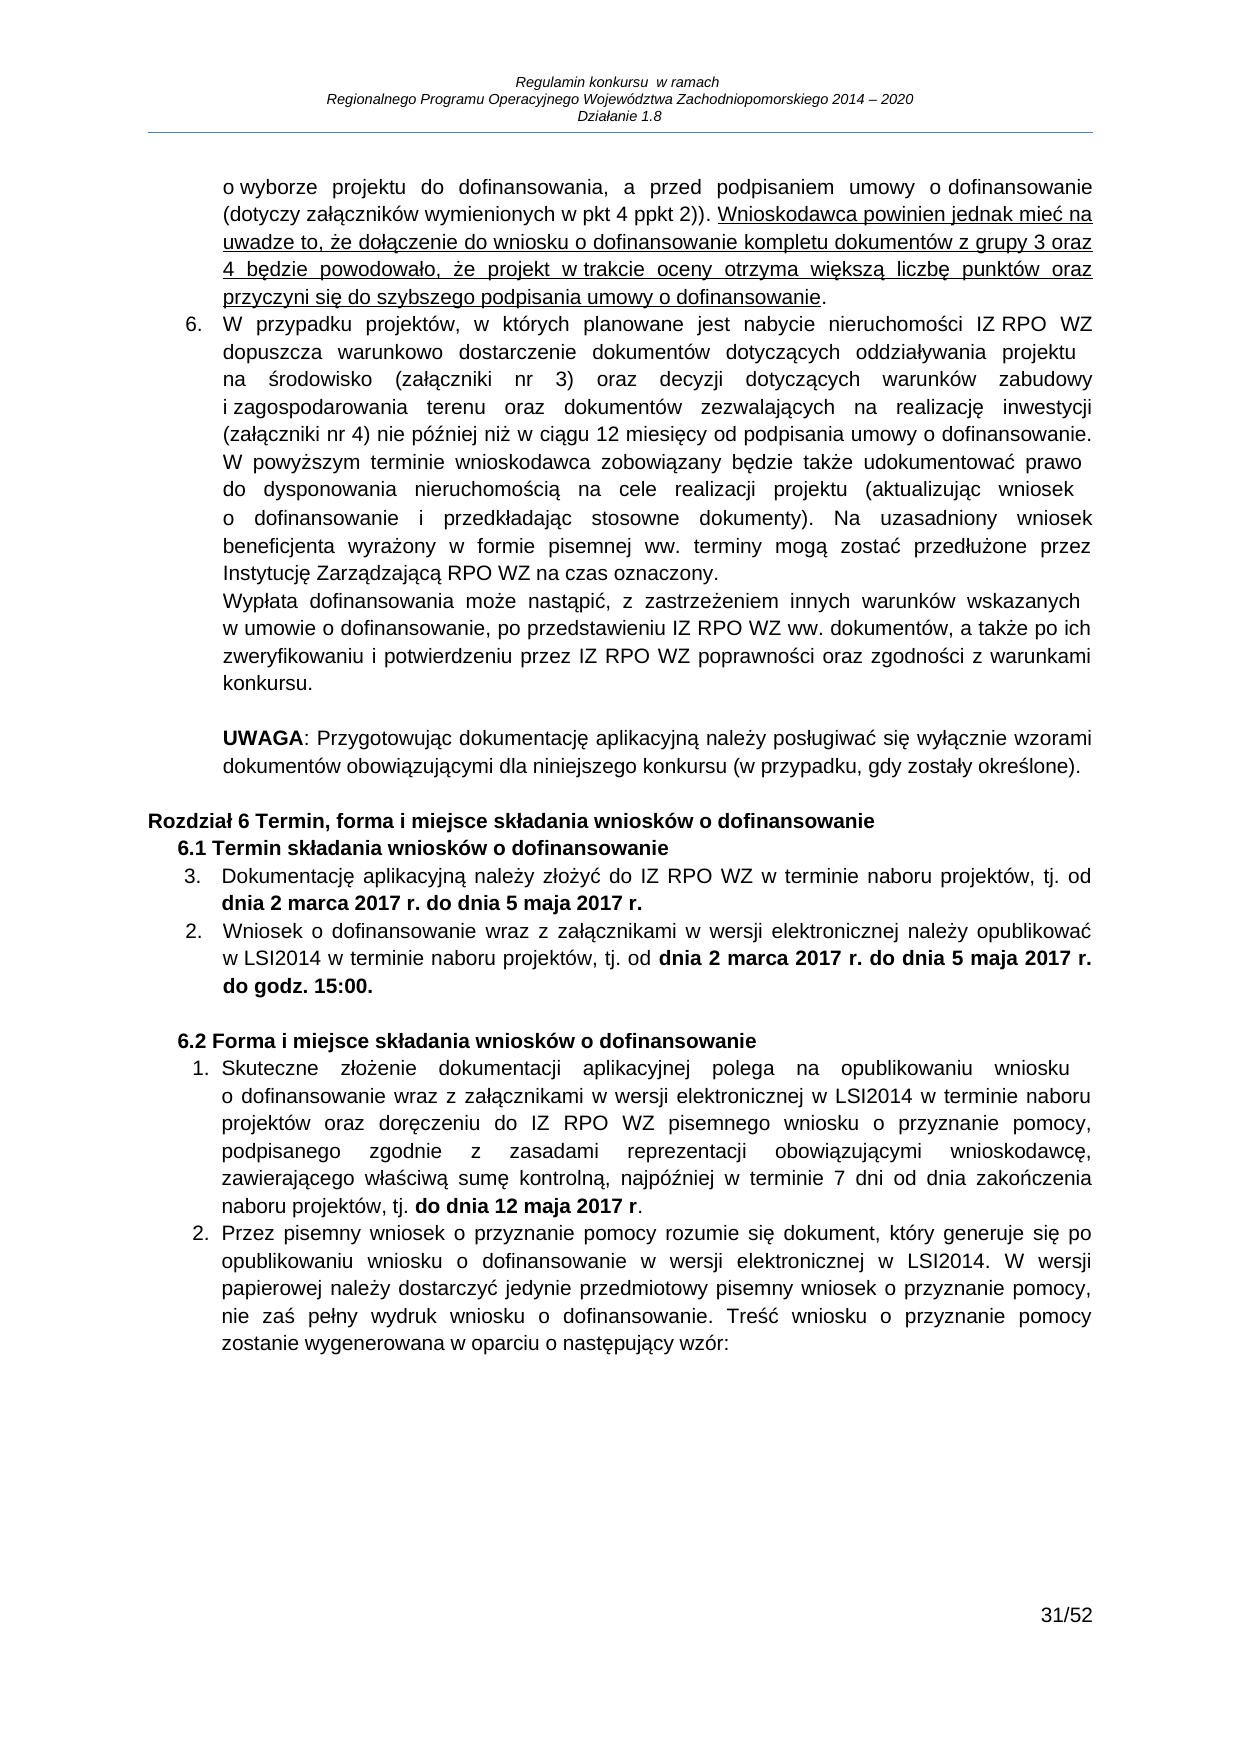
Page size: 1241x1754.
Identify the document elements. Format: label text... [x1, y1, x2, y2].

subtitle Skuteczne złożenie dokumentacji aplikacyjnej polega na opublikowaniu wniosku o dofinansowanie wraz z załącznikami w wersji elektronicznej w LSI2014 w terminie naboru projektów oraz doręczeniu do IZ RPO WZ pisemnego wniosku o przyznanie pomocy, podpisanego zgodnie z zasadami reprezentacji obowiązującymi wnioskodawcę, zawierającego właściwą sumę kontrolną, najpóźniej w terminie 7 dni od dnia zakończenia naboru projektów, tj. do dnia 12 maja 2017 r. [192, 1056, 1093, 1218]
subtitle Rozdział 6 Termin, forma i miejsce składania wniosków o dofinansowanie [148, 809, 1093, 833]
subtitle Przez pisemny wniosek o przyznanie pomocy rozumie się dokument, który generuje się po opublikowaniu wniosku o dofinansowanie w wersji elektronicznej w LSI2014. W wersji papierowej należy dostarczyć jedynie przedmiotowy pisemny wniosek o przyznanie pomocy, nie zaś pełny wydruk wniosku o dofinansowanie. Treść wniosku o przyznanie pomocy zostanie wygenerowana w oparciu o następujący wzór: [192, 1221, 1093, 1355]
list W przypadku projektów, w których planowane jest nabycie nieruchomości IZ RPO WZ dopuszcza warunkowo dostarczenie dokumentów dotyczących oddziaływania projektu na środowisko (załączniki nr 3) oraz decyzji dotyczących warunków zabudowy i zagospodarowania terenu oraz dokumentów zezwalających na realizację inwestycji (załączniki nr 4) nie później niż w ciągu 12 miesięcy od podpisania umowy o dofinansowanie. W powyższym terminie wnioskodawca zobowiązany będzie także udokumentować prawo do dysponowania nieruchomością na cele realizacji projektu (aktualizując wniosek o dofinansowanie i przedkładając stosowne dokumenty). Na uzasadniony wniosek beneficjenta wyrażony w formie pisemnej ww. terminy mogą zostać przedłużone przez Instytucję Zarządzającą RPO WZ na czas oznaczony. [185, 312, 1093, 585]
subtitle 6.1 Termin składania wniosków o dofinansowanie [177, 836, 1093, 860]
text Wypłata dofinansowania może nastąpić, z zastrzeżeniem innych warunków wskazanych w umowie o dofinansowanie, po przedstawieniu IZ RPO WZ ww. dokumentów, a także po ich zweryfikowaniu i potwierdzeniu przez IZ RPO WZ poprawności oraz zgodności z warunkami konkursu. [223, 589, 1093, 695]
subtitle 6.2 Forma i miejsce składania wniosków o dofinansowanie [177, 1029, 1093, 1053]
list UWAGA: Przygotowując dokumentację aplikacyjną należy posługiwać się wyłącznie wzorami dokumentów obowiązującymi dla niniejszego konkursu (w przypadku, gdy zostały określone). [223, 726, 1093, 778]
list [185, 174, 1093, 308]
subtitle Dokumentację aplikacyjną należy złożyć do IZ RPO WZ w terminie naboru projektów, tj. od dnia 2 marca 2017 r. do dnia 5 maja 2017 r. [184, 864, 1093, 915]
list Wniosek o dofinansowanie wraz z załącznikami w wersji elektronicznej należy opublikować w LSI2014 w terminie naboru projektów, tj. od dnia 2 marca 2017 r. do dnia 5 maja 2017 r. do godz. 15:00. [185, 919, 1093, 998]
